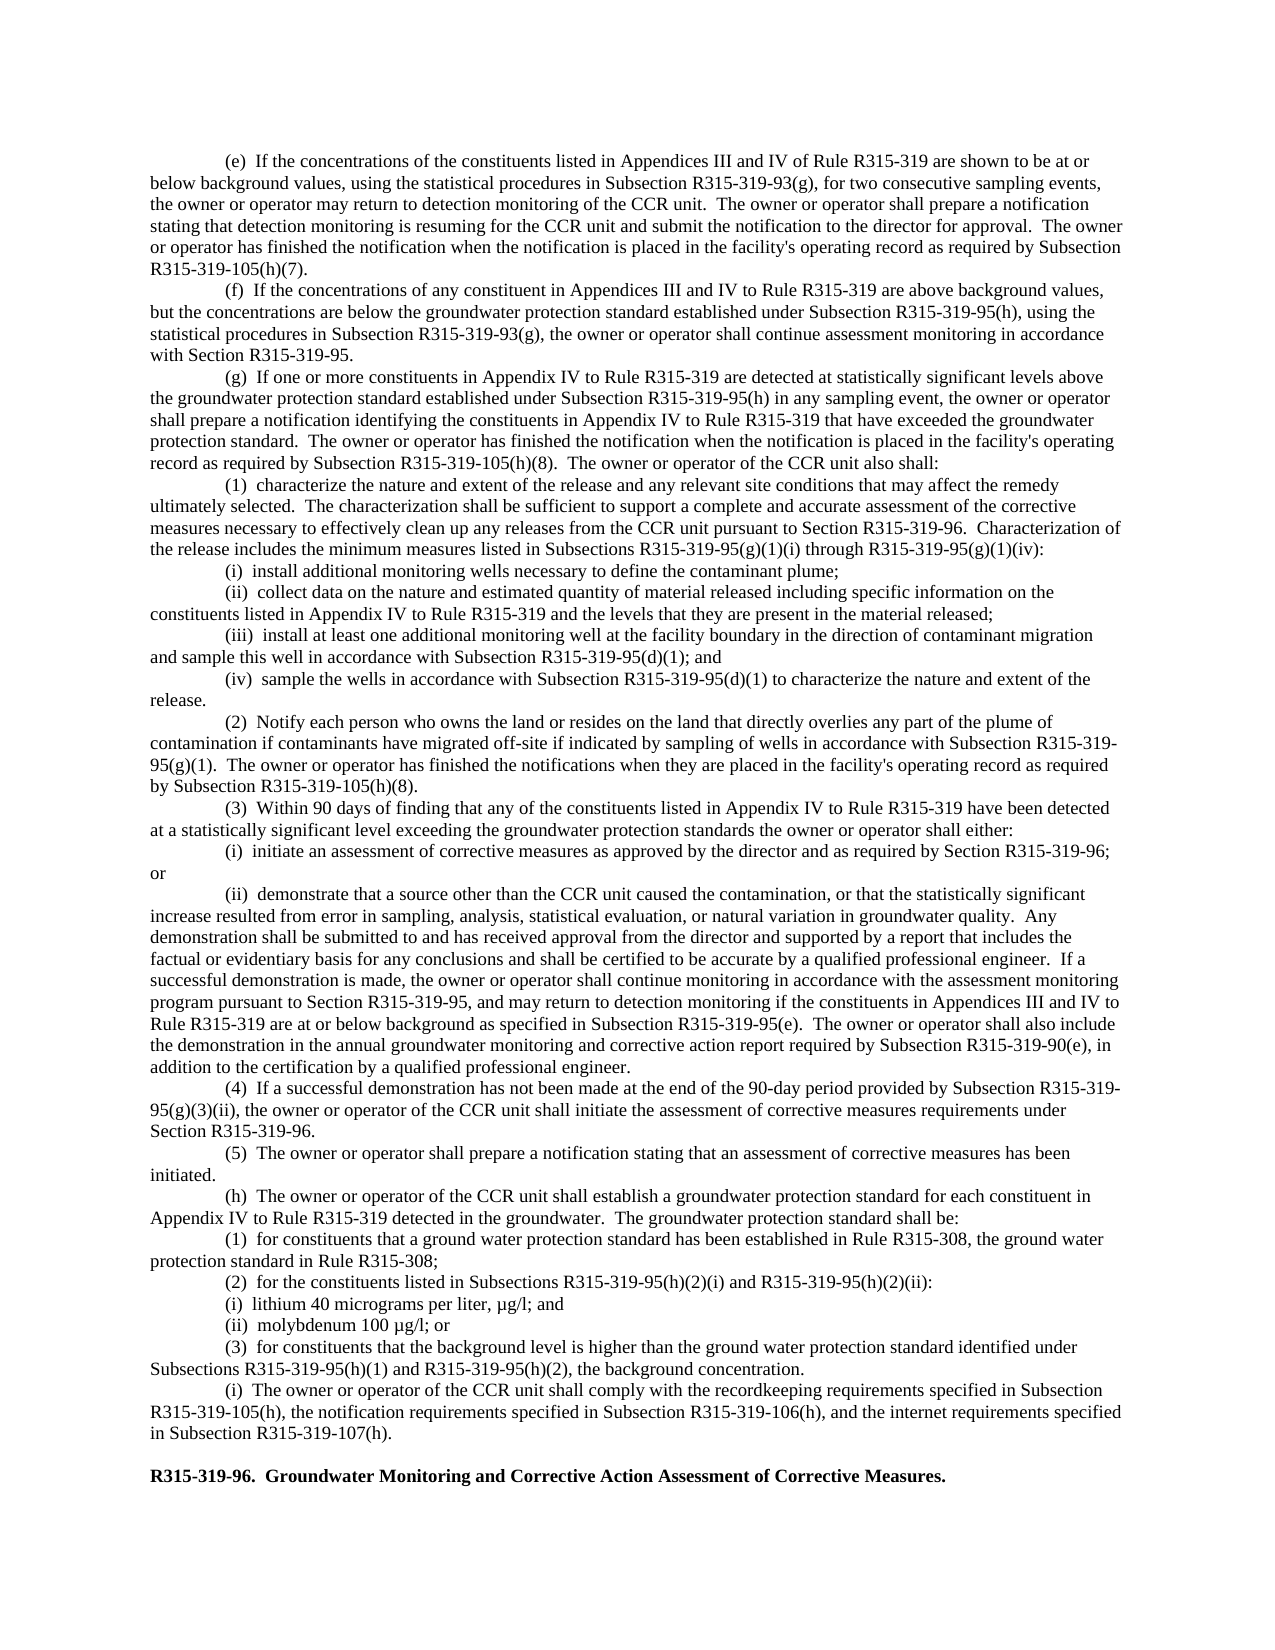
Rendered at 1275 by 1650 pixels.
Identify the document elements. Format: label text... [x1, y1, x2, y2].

text (i) lithium 40 micrograms per liter, µg/l; and [150, 1293, 1125, 1314]
text (4) If a successful demonstration has not been made at the end of the 90-day period provided by Subsection R315-319-95(g)(3)(ii), the owner or operator of the CCR unit shall initiate the assessment of corrective measures requirements under Section R315-319-96. [150, 1077, 1125, 1142]
text (1) for constituents that a ground water protection standard has been established in Rule R315-308, the ground water protection standard in Rule R315-308; [150, 1228, 1125, 1271]
text (ii) molybdenum 100 µg/l; or [150, 1314, 1125, 1336]
text (5) The owner or operator shall prepare a notification stating that an assessment of corrective measures has been initiated. [150, 1142, 1125, 1185]
text (2) for the constituents listed in Subsections R315-319-95(h)(2)(i) and R315-319-95(h)(2)(ii): [150, 1271, 1125, 1293]
text (1) characterize the nature and extent of the release and any relevant site conditions that may affect the remedy ultimately selected. The characterization shall be sufficient to support a complete and accurate assessment of the corrective measures necessary to effectively clean up any releases from the CCR unit pursuant to Section R315-319-96. Characterization of the release includes the minimum measures listed in Subsections R315-319-95(g)(1)(i) through R315-319-95(g)(1)(iv): [150, 473, 1125, 560]
text (e) If the concentrations of the constituents listed in Appendices III and IV of Rule R315-319 are shown to be at or below background values, using the statistical procedures in Subsection R315-319-93(g), for two consecutive sampling events, the owner or operator may return to detection monitoring of the CCR unit. The owner or operator shall prepare a notification stating that detection monitoring is resuming for the CCR unit and submit the notification to the director for approval. The owner or operator has finished the notification when the notification is placed in the facility's operating record as required by Subsection R315-319-105(h)(7). [150, 150, 1125, 279]
text (i) initiate an assessment of corrective measures as approved by the director and as required by Section R315-319-96; or [150, 840, 1125, 883]
text (3) Within 90 days of finding that any of the constituents listed in Appendix IV to Rule R315-319 have been detected at a statistically significant level exceeding the groundwater protection standards the owner or operator shall either: [150, 797, 1125, 840]
text (g) If one or more constituents in Appendix IV to Rule R315-319 are detected at statistically significant levels above the groundwater protection standard established under Subsection R315-319-95(h) in any sampling event, the owner or operator shall prepare a notification identifying the constituents in Appendix IV to Rule R315-319 that have exceeded the groundwater protection standard. The owner or operator has finished the notification when the notification is placed in the facility's operating record as required by Subsection R315-319-105(h)(8). The owner or operator of the CCR unit also shall: [150, 366, 1125, 473]
text (3) for constituents that the background level is higher than the ground water protection standard identified under Subsections R315-319-95(h)(1) and R315-319-95(h)(2), the background concentration. [150, 1336, 1125, 1379]
text (h) The owner or operator of the CCR unit shall establish a groundwater protection standard for each constituent in Appendix IV to Rule R315-319 detected in the groundwater. The groundwater protection standard shall be: [150, 1185, 1125, 1228]
text R315-319-96. Groundwater Monitoring and Corrective Action Assessment of Corrective Measures. [150, 1465, 1125, 1487]
text (2) Notify each person who owns the land or resides on the land that directly overlies any part of the plume of contamination if contaminants have migrated off-site if indicated by sampling of wells in accordance with Subsection R315-319-95(g)(1). The owner or operator has finished the notifications when they are placed in the facility's operating record as required by Subsection R315-319-105(h)(8). [150, 711, 1125, 797]
text (i) install additional monitoring wells necessary to define the contaminant plume; [150, 560, 1125, 581]
text (iii) install at least one additional monitoring well at the facility boundary in the direction of contaminant migration and sample this well in accordance with Subsection R315-319-95(d)(1); and [150, 624, 1125, 667]
text (i) The owner or operator of the CCR unit shall comply with the recordkeeping requirements specified in Subsection R315-319-105(h), the notification requirements specified in Subsection R315-319-106(h), and the internet requirements specified in Subsection R315-319-107(h). [150, 1379, 1125, 1444]
text (f) If the concentrations of any constituent in Appendices III and IV to Rule R315-319 are above background values, but the concentrations are below the groundwater protection standard established under Subsection R315-319-95(h), using the statistical procedures in Subsection R315-319-93(g), the owner or operator shall continue assessment monitoring in accordance with Section R315-319-95. [150, 279, 1125, 366]
text (ii) collect data on the nature and estimated quantity of material released including specific information on the constituents listed in Appendix IV to Rule R315-319 and the levels that they are present in the material released; [150, 581, 1125, 624]
text (iv) sample the wells in accordance with Subsection R315-319-95(d)(1) to characterize the nature and extent of the release. [150, 667, 1125, 711]
text (ii) demonstrate that a source other than the CCR unit caused the contamination, or that the statistically significant increase resulted from error in sampling, analysis, statistical evaluation, or natural variation in groundwater quality. Any demonstration shall be submitted to and has received approval from the director and supported by a report that includes the factual or evidentiary basis for any conclusions and shall be certified to be accurate by a qualified professional engineer. If a successful demonstration is made, the owner or operator shall continue monitoring in accordance with the assessment monitoring program pursuant to Section R315-319-95, and may return to detection monitoring if the constituents in Appendices III and IV to Rule R315-319 are at or below background as specified in Subsection R315-319-95(e). The owner or operator shall also include the demonstration in the annual groundwater monitoring and corrective action report required by Subsection R315-319-90(e), in addition to the certification by a qualified professional engineer. [150, 883, 1125, 1077]
